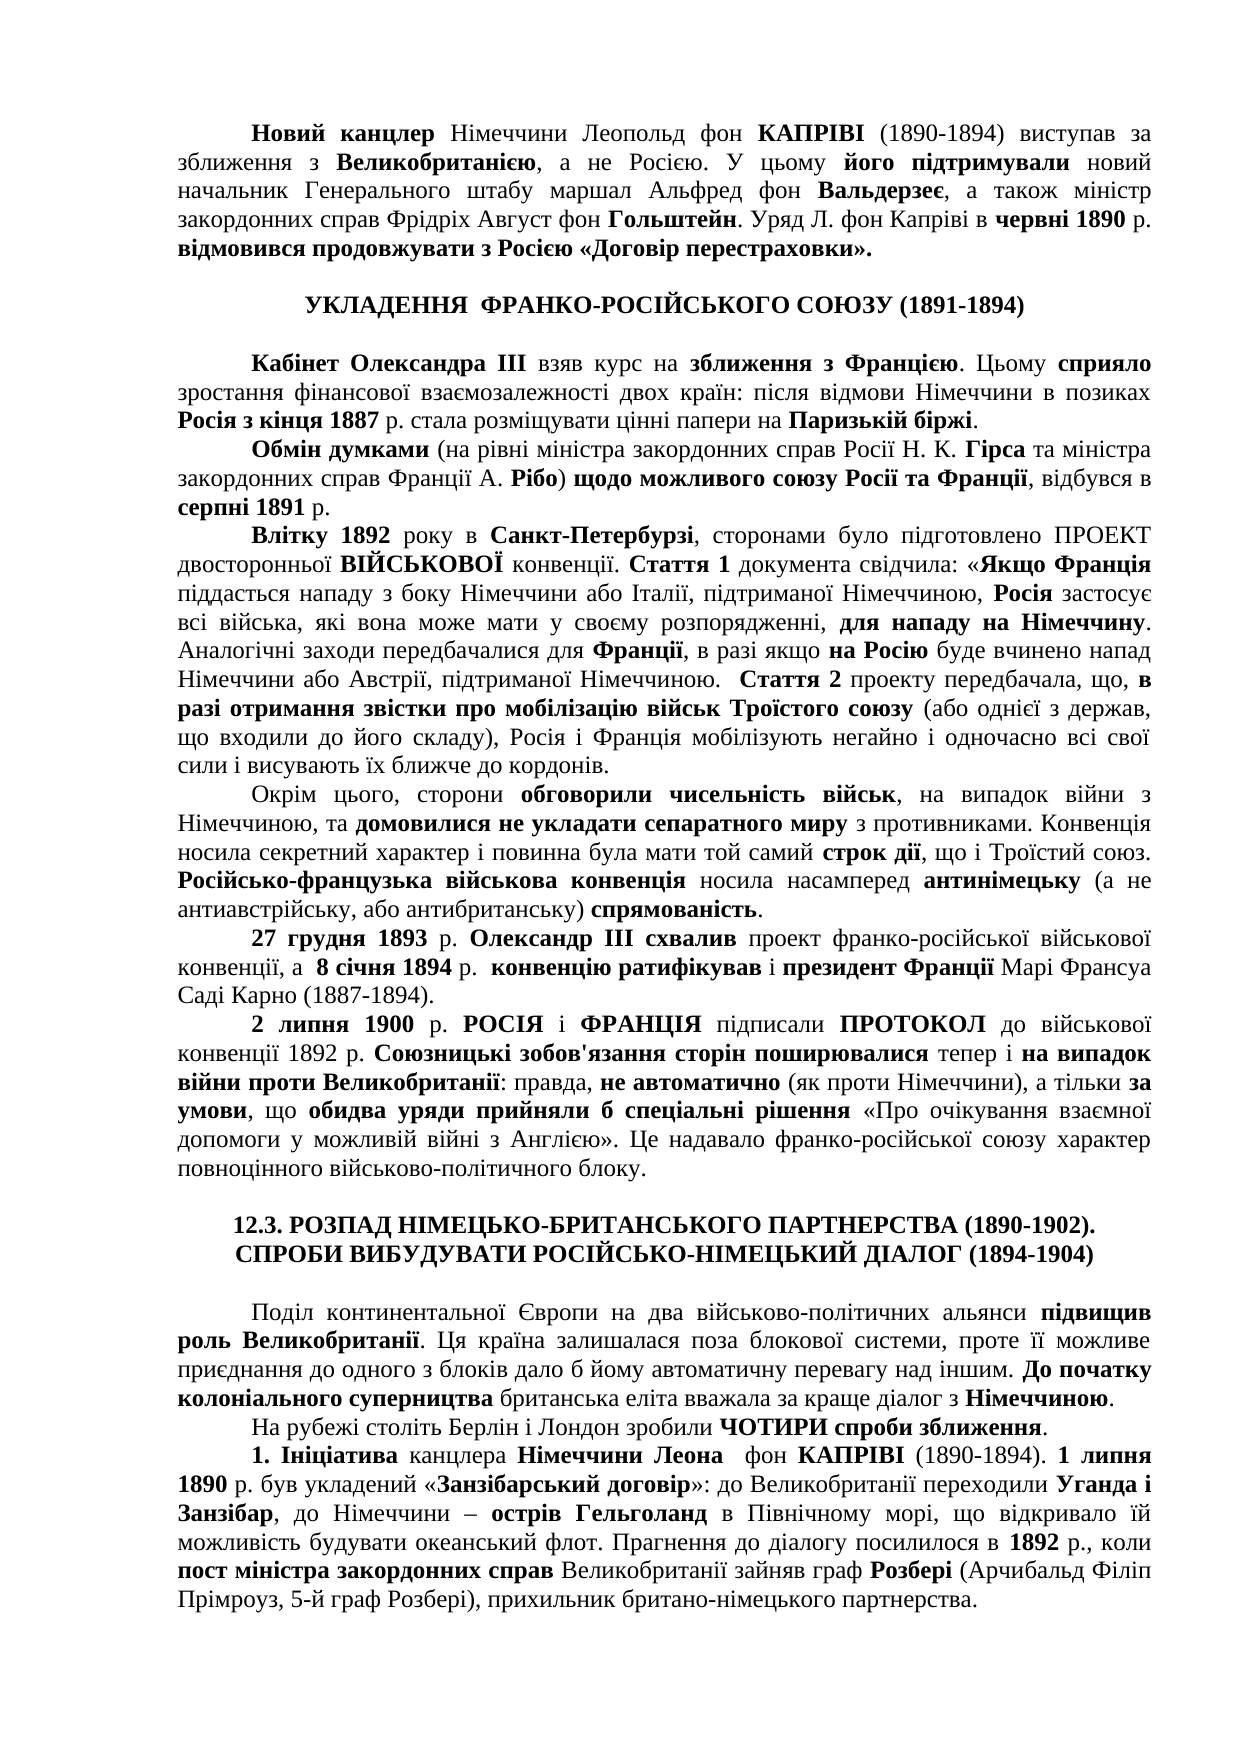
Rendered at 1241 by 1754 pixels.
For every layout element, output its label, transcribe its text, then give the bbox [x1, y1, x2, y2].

text Новий канцлер Німеччини Леопольд фон КАПРІВІ (1890-1894) виступав за зближення з Великобританією, а не Росією. У цьому його підтримували новий начальник Генерального штабу маршал Альфред фон Вальдерзеє, а також міністр закордонних справ Фрідріх Август фон Гольштейн. Уряд Л. фон Капріві в червні 1890 р. відмовився продовжувати з Росією «Договір перестраховки». [177, 118, 1152, 262]
text Обмін думками (на рівні міністра закордонних справ Росії Н. К. Гірса та міністра закордонних справ Франції А. Рібо) щодо можливого союзу Росії та Франції, відбувся в серпні 1891 р. [177, 434, 1152, 521]
text УКЛАДЕННЯ ФРАНКО-РОСІЙСЬКОГО СОЮЗУ (1891-1894) [177, 291, 1152, 319]
text На рубежі століть Берлін і Лондон зробили ЧОТИРИ спроби зближення. [177, 1412, 1152, 1441]
text Окрім цього, сторони обговорили чисельність військ, на випадок війни з Німеччиною, та домовилися не укладати сепаратного миру з противниками. Конвенція носила секретний характер і повинна була мати той самий строк дії, що і Троїстий союз. Російсько-французька військова конвенція носила насамперед антинімецьку (а не антиавстрійську, або антибританську) спрямованість. [177, 779, 1152, 923]
text Влітку 1892 року в Санкт-Петербурзі, сторонами було підготовлено ПРОЕКТ двосторонньої ВІЙСЬКОВОЇ конвенції. Стаття 1 документа свідчила: «Якщо Франція піддасться нападу з боку Німеччини або Італії, підтриманої Німеччиною, Росія застосує всі війська, які вона може мати у своєму розпорядженні, для нападу на Німеччину. Аналогічні заходи передбачалися для Франції, в разі якщо на Росію буде вчинено напад Німеччини або Австрії, підтриманої Німеччиною. Стаття 2 проекту передбачала, що, в разі отримання звістки про мобілізацію військ Троїстого союзу (або однієї з держав, що входили до його складу), Росія і Франція мобілізують негайно і одночасно всі свої сили і висувають їх ближче до кордонів. [177, 521, 1152, 779]
text 12.3. РОЗПАД НІМЕЦЬКО-БРИТАНСЬКОГО ПАРТНЕРСТВА (1890-1902). СПРОБИ ВИБУДУВАТИ РОСІЙСЬКО-НІМЕЦЬКИЙ ДІАЛОГ (1894-1904) [177, 1211, 1152, 1268]
text 27 грудня 1893 р. Олександр III схвалив проект франко-російської військової конвенції, а 8 січня 1894 р. конвенцію ратифікував і президент Франції Марі Франсуа Саді Карно (1887-1894). [177, 923, 1152, 1009]
text Кабінет Олександра III взяв курс на зближення з Францією. Цьому сприяло зростання фінансової взаємозалежності двох країн: після відмови Німеччини в позиках Росія з кінця 1887 р. стала розміщувати цінні папери на Паризькій біржі. [177, 348, 1152, 434]
text Поділ континентальної Європи на два військово-політичних альянси підвищив роль Великобританії. Ця країна залишалася поза блокової системи, проте її можливе приєднання до одного з блоків дало б йому автоматичну перевагу над іншим. До початку колоніального суперництва британська еліта вважала за краще діалог з Німеччиною. [177, 1297, 1152, 1412]
text 2 липня 1900 р. РОСІЯ і ФРАНЦІЯ підписали ПРОТОКОЛ до військової конвенції 1892 р. Союзницькі зобов'язання сторін поширювалися тепер і на випадок війни проти Великобританії: правда, не автоматично (як проти Німеччини), а тільки за умови, що обидва уряди прийняли б спеціальні рішення «Про очікування взаємної допомоги у можливій війні з Англією». Це надавало франко-російської союзу характер повноцінного військово-політичного блоку. [177, 1009, 1152, 1182]
text 1. Ініціатива канцлера Німеччини Леона фон КАПРІВІ (1890-1894). 1 липня 1890 р. був укладений «Занзібарський договір»: до Великобританії переходили Уганда і Занзібар, до Німеччини – острів Гельголанд в Північному морі, що відкривало їй можливість будувати океанський флот. Прагнення до діалогу посилилося в 1892 р., коли пост міністра закордонних справ Великобританії зайняв граф Розбері (Арчибальд Філіп Прімроуз, 5-й граф Розбері), прихильник британо-німецького партнерства. [177, 1441, 1152, 1613]
